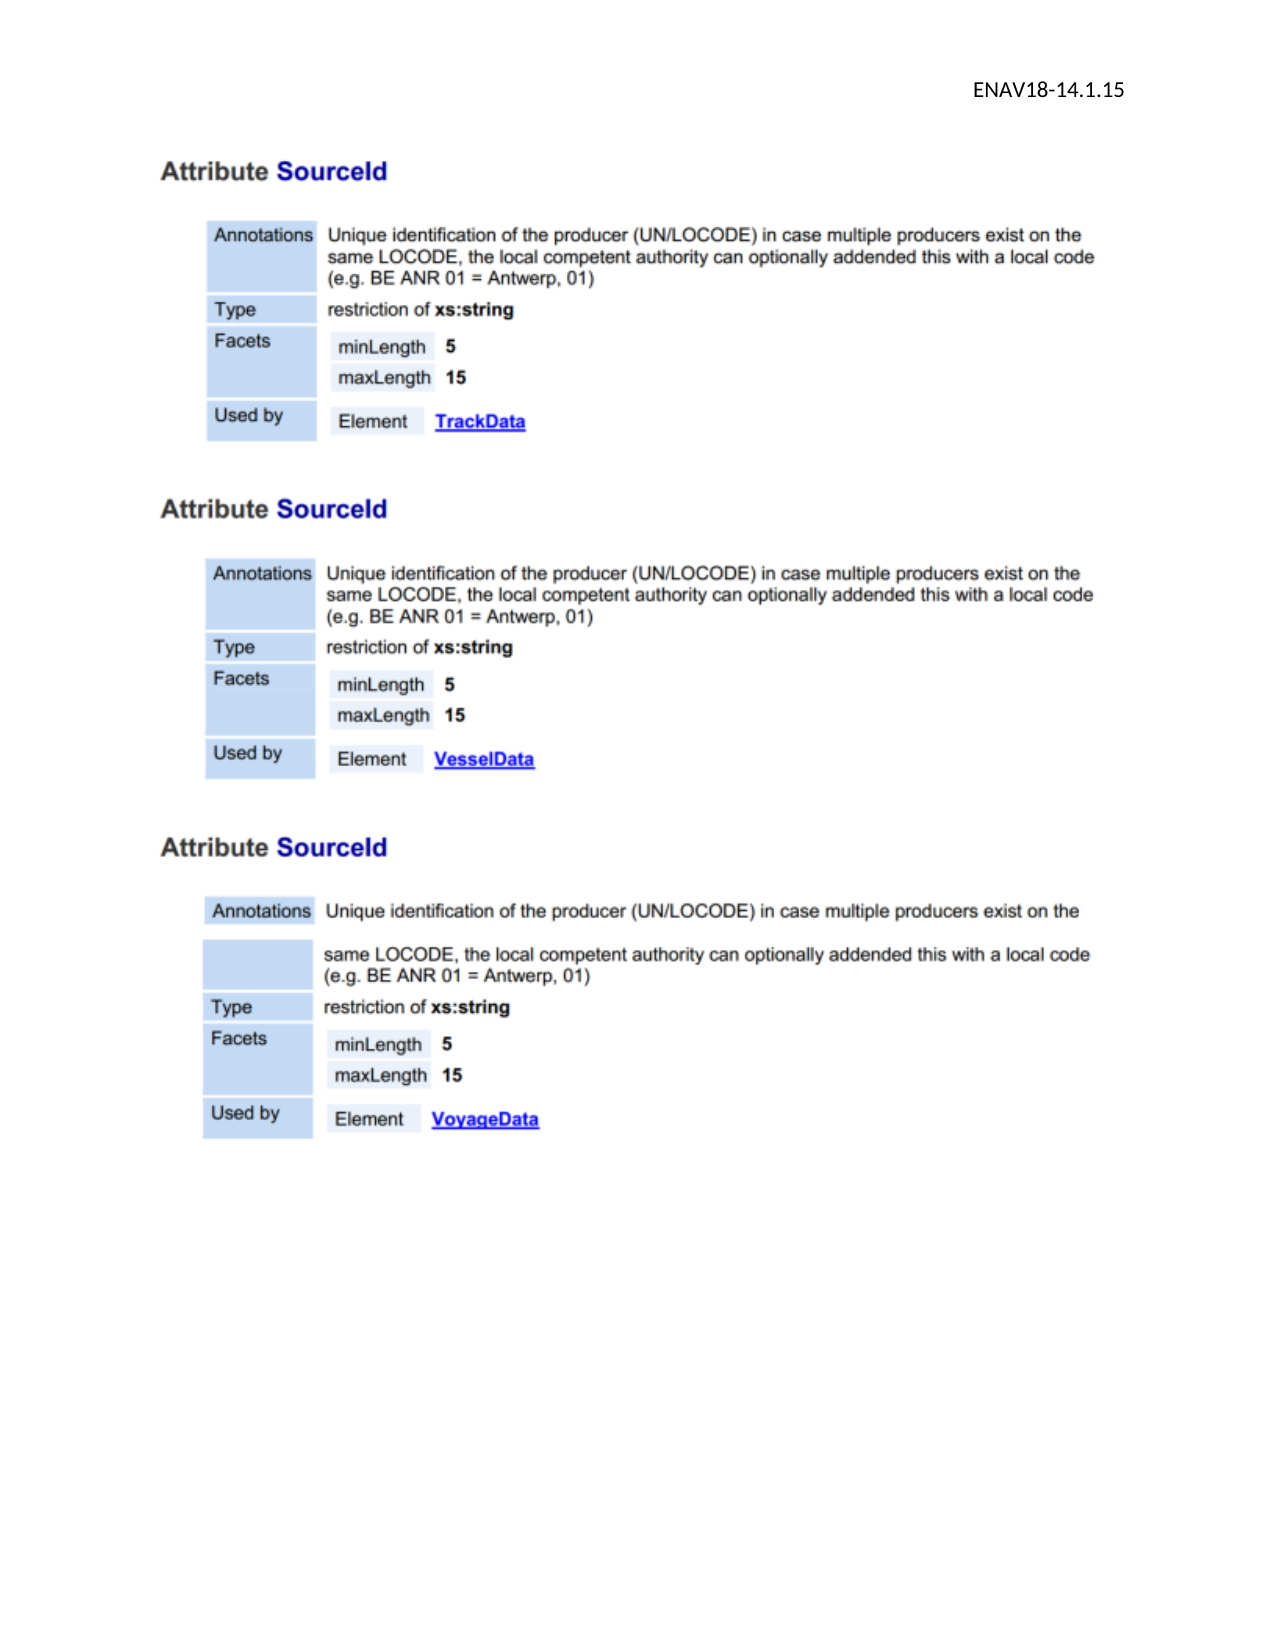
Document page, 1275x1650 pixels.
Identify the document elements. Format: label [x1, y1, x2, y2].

picture [150, 935, 1097, 1145]
picture [150, 150, 1104, 932]
